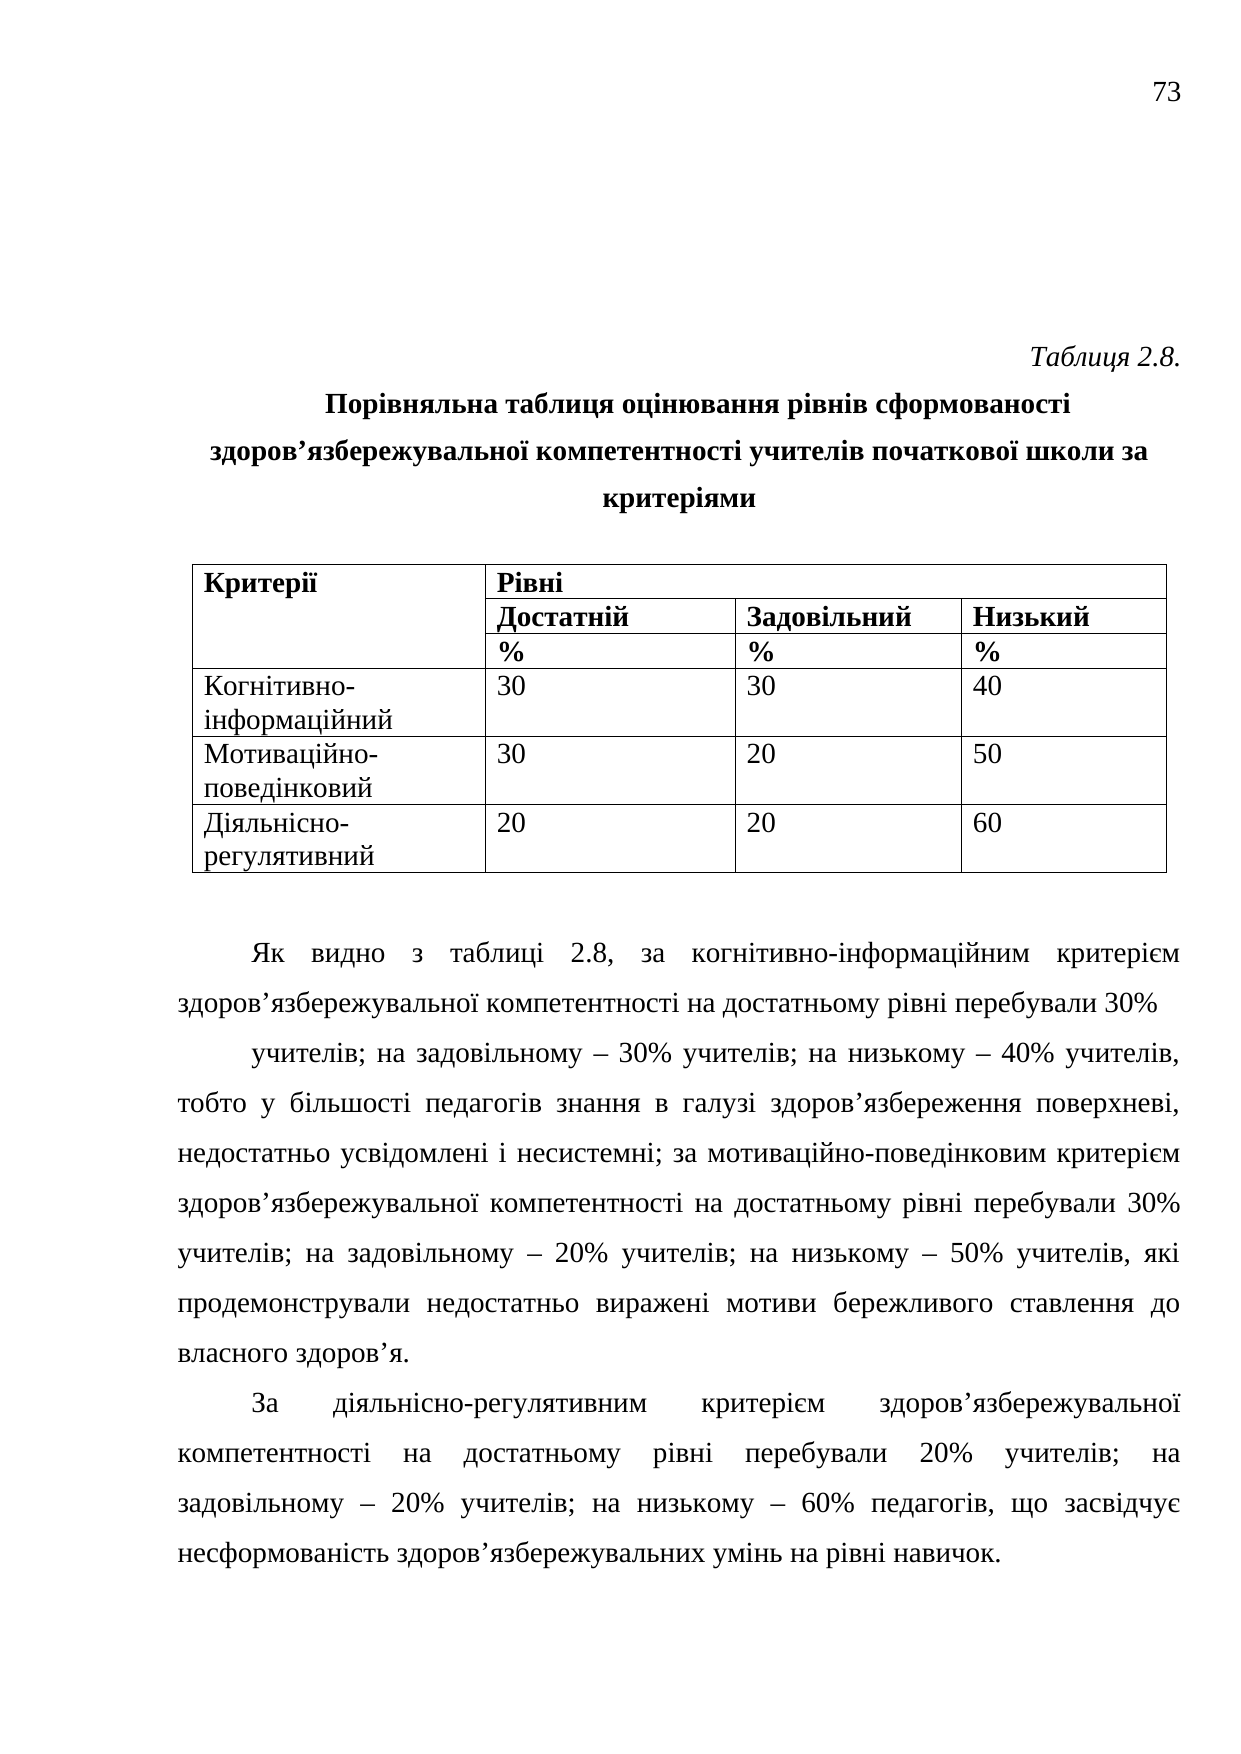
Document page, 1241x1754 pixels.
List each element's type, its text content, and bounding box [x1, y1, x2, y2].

table_cell 20 [736, 737, 961, 804]
table_cell % [962, 634, 1166, 667]
table_cell 30 [486, 737, 735, 804]
table_cell 20 [486, 805, 735, 872]
table_cell 20 [736, 805, 961, 872]
text Як видно з таблиці 2.8, за когнітивно-інформаційним критерієм здоров’язбережувальної компетентності на достатньому рівні перебували 30% [177, 923, 1181, 1023]
table_cell % [486, 634, 735, 667]
table_cell Достатній [486, 599, 735, 633]
table_cell 40 [962, 669, 1166, 736]
table_cell 30 [486, 669, 735, 736]
text Порівняльна таблиця оцінювання рівнів сформованості здоров’язбережувальної компетентності учителів початкової школи за критеріями [177, 376, 1181, 517]
table_cell 50 [962, 737, 1166, 804]
table_cell Діяльнісно- регулятивний [193, 805, 485, 872]
text За діяльнісно-регулятивним критерієм здоров’язбережувальної компетентності на достатньому рівні перебували 20% учителів; на задовільному – 20% учителів; на низькому – 60% педагогів, що засвідчує несформованість здоров’язбережувальних умінь на рівні навичок. [177, 1373, 1181, 1573]
table_header Критерії [193, 565, 485, 667]
table_header Рівні [486, 565, 1166, 598]
table_cell Низький [962, 599, 1166, 633]
table_cell 60 [962, 805, 1166, 872]
table_cell Когнітивно- інформаційний [193, 669, 485, 736]
table_cell Задовільний [736, 599, 961, 633]
table_cell Мотиваційно- поведінковий [193, 737, 485, 804]
table_cell 30 [736, 669, 961, 736]
table_cell % [736, 634, 961, 667]
text Таблиця 2.8. [177, 329, 1181, 376]
text учителів; на задовільному – 30% учителів; на низькому – 40% учителів, тобто у більшості педагогів знання в галузі здоров’язбереження поверхневі, недостатньо усвідомлені і несистемні; за мотиваційно-поведінковим критерієм здоров’язбережувальної компетентності на достатньому рівні перебували 30% учителів; на задовільному – 20% учителів; на низькому – 50% учителів, які продемонстрували недостатньо виражені мотиви бережливого ставлення до власного здоров’я. [177, 1023, 1181, 1373]
